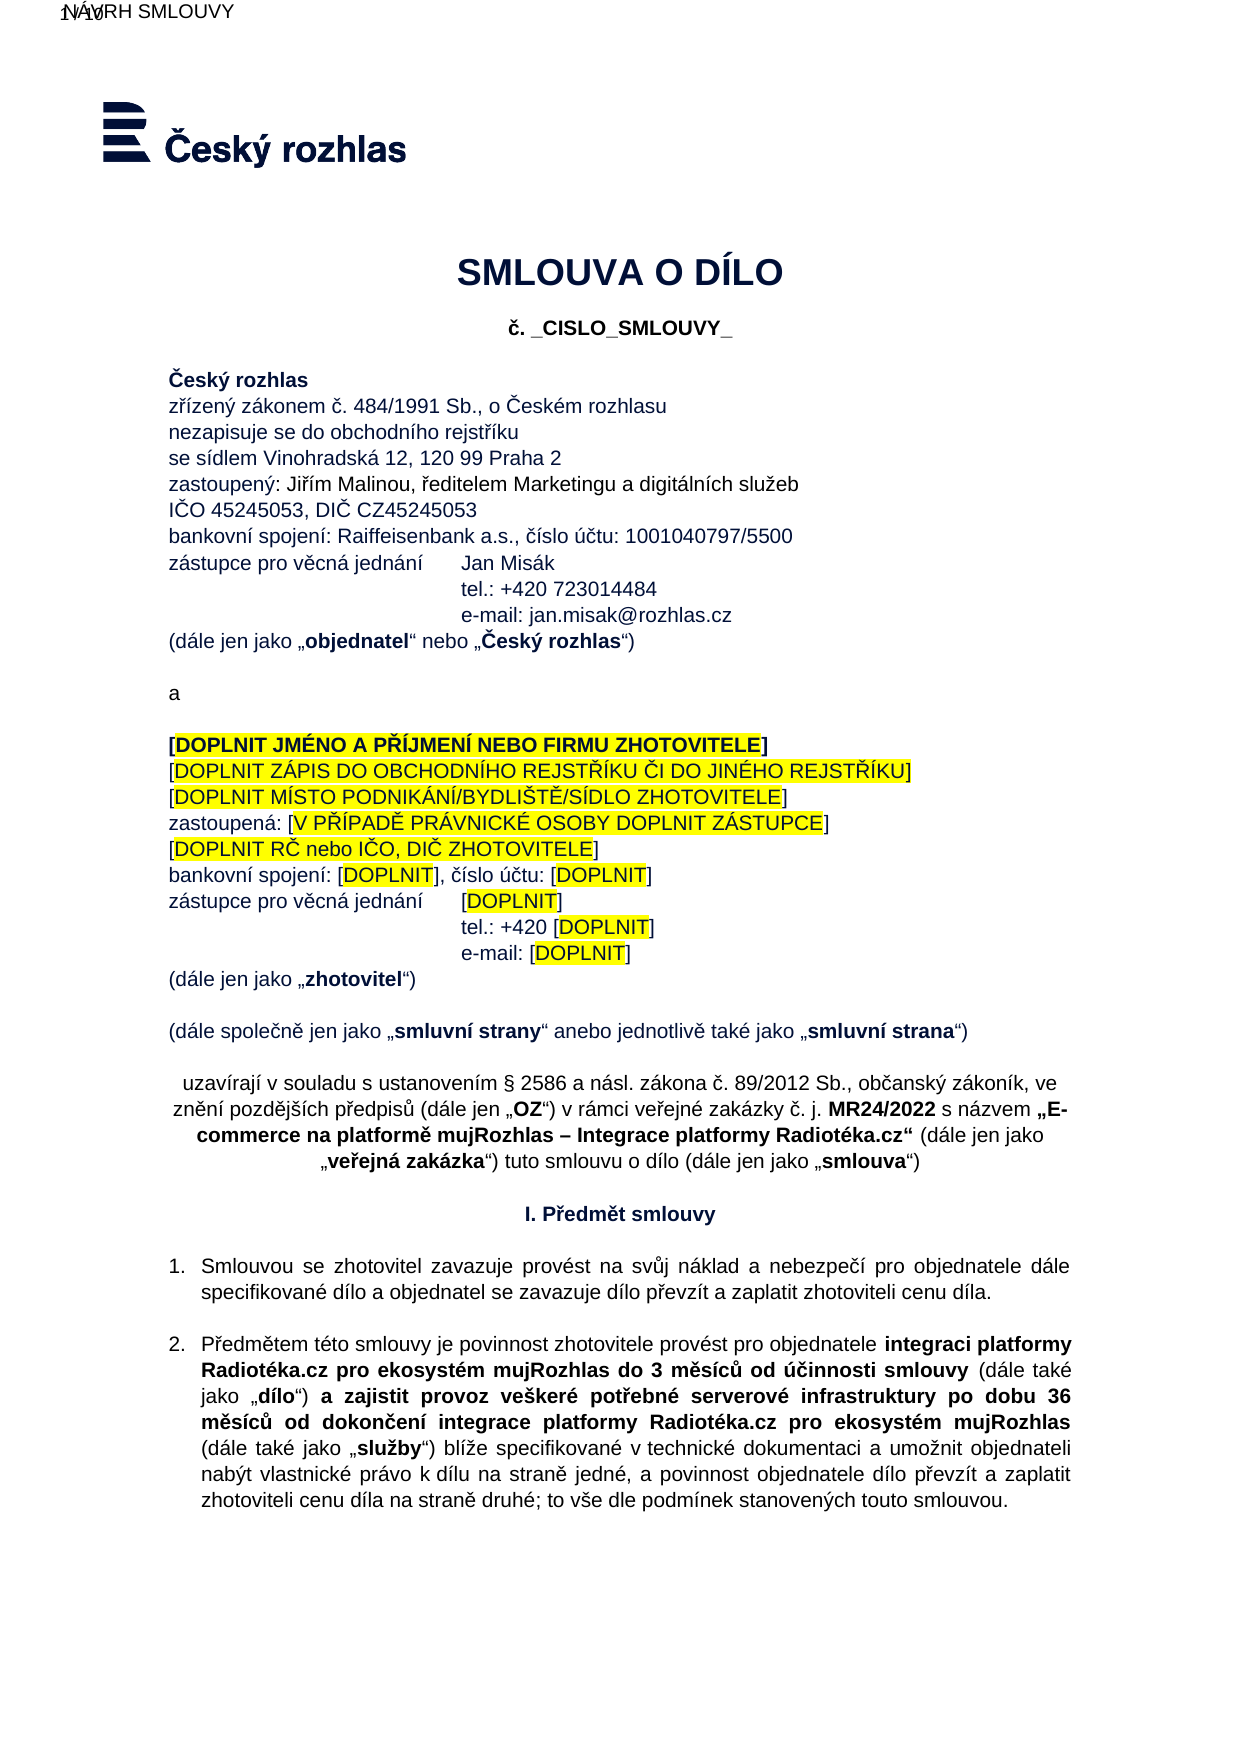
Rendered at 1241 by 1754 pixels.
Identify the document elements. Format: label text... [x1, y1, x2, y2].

text Český rozhlas [168, 367, 1072, 393]
text a [168, 679, 1072, 705]
text zástupce pro věcná jednání Jan Misák [168, 549, 1072, 575]
text tel.: +420 [DOPLNIT] [168, 914, 1072, 940]
text [DOPLNIT RČ nebo IČO, DIČ ZHOTOVITELE] [168, 836, 1072, 862]
picture [103, 102, 406, 168]
text e-mail: jan.misak@rozhlas.cz [168, 601, 1072, 627]
text [DOPLNIT ZÁPIS DO OBCHODNÍHO REJSTŘÍKU ČI DO JINÉHO REJSTŘÍKU] [168, 757, 1072, 783]
list Předmětem této smlouvy je povinnost zhotovitele provést pro objednatele integraci platformy Radiotéka.cz pro ekosystém mujRozhlas do 3 měsíců od účinnosti smlouvy (dále také jako „dílo“) a zajistit provoz veškeré potřebné serverové infrastruktury po dobu 36 měsíců od dokončení integrace platformy Radiotéka.cz pro ekosystém mujRozhlas (dále také jako „služby“) blíže specifikované v technické dokumentaci a umožnit objednateli nabýt vlastnické právo k dílu na straně jedné, a povinnost objednatele dílo převzít a zaplatit zhotoviteli cenu díla na straně druhé; to vše dle podmínek stanovených touto smlouvou. [168, 1330, 1072, 1513]
text zastoupená: [V PŘÍPADĚ PRÁVNICKÉ OSOBY DOPLNIT ZÁSTUPCE] [168, 809, 1072, 836]
text zřízený zákonem č. 484/1991 Sb., o Českém rozhlasu [168, 393, 1072, 419]
text (dále společně jen jako „smluvní strany“ anebo jednotlivě také jako „smluvní strana“) [168, 1018, 1072, 1044]
text bankovní spojení: [DOPLNIT], číslo účtu: [DOPLNIT] [168, 862, 1072, 888]
subtitle Předmět smlouvy [168, 1200, 1072, 1226]
text zástupce pro věcná jednání [DOPLNIT] [168, 888, 1072, 914]
text č. _CISLO_SMLOUVY_ [168, 315, 1072, 341]
list Smlouvou se zhotovitel zavazuje provést na svůj náklad a nebezpečí pro objednatele dále specifikované dílo a objednatel se zavazuje dílo převzít a zaplatit zhotoviteli cenu díla. [168, 1252, 1072, 1304]
text [DOPLNIT JMÉNO A PŘÍJMENÍ NEBO FIRMU ZHOTOVITELE] [168, 731, 1072, 757]
text bankovní spojení: Raiffeisenbank a.s., číslo účtu: 1001040797/5500 [168, 523, 1072, 549]
text [DOPLNIT MÍSTO PODNIKÁNÍ/BYDLIŠTĚ/SÍDLO ZHOTOVITELE] [168, 783, 1072, 809]
text e-mail: [DOPLNIT] [168, 940, 1072, 966]
text (dále jen jako „objednatel“ nebo „Český rozhlas“) [168, 627, 1072, 653]
text zastoupený: Jiřím Malinou, ředitelem Marketingu a digitálních služeb [168, 471, 1072, 497]
text uzavírají v souladu s ustanovením § 2586 a násl. zákona č. 89/2012 Sb., občanský zákoník, ve znění pozdějších předpisů (dále jen „OZ“) v rámci veřejné zakázky č. j. MR24/2022 s názvem „E-commerce na platformě mujRozhlas – Integrace platformy Radiotéka.cz“ (dále jen jako „veřejná zakázka“) tuto smlouvu o dílo (dále jen jako „smlouva“) [168, 1070, 1072, 1174]
text se sídlem Vinohradská 12, 120 99 Praha 2 [168, 445, 1072, 471]
text nezapisuje se do obchodního rejstříku [168, 419, 1072, 445]
text (dále jen jako „zhotovitel“) [168, 966, 1072, 992]
text tel.: +420 723014484 [168, 575, 1072, 601]
text IČO 45245053, DIČ CZ45245053 [168, 497, 1072, 523]
title SMLOUVA O DÍLO [168, 250, 1072, 294]
